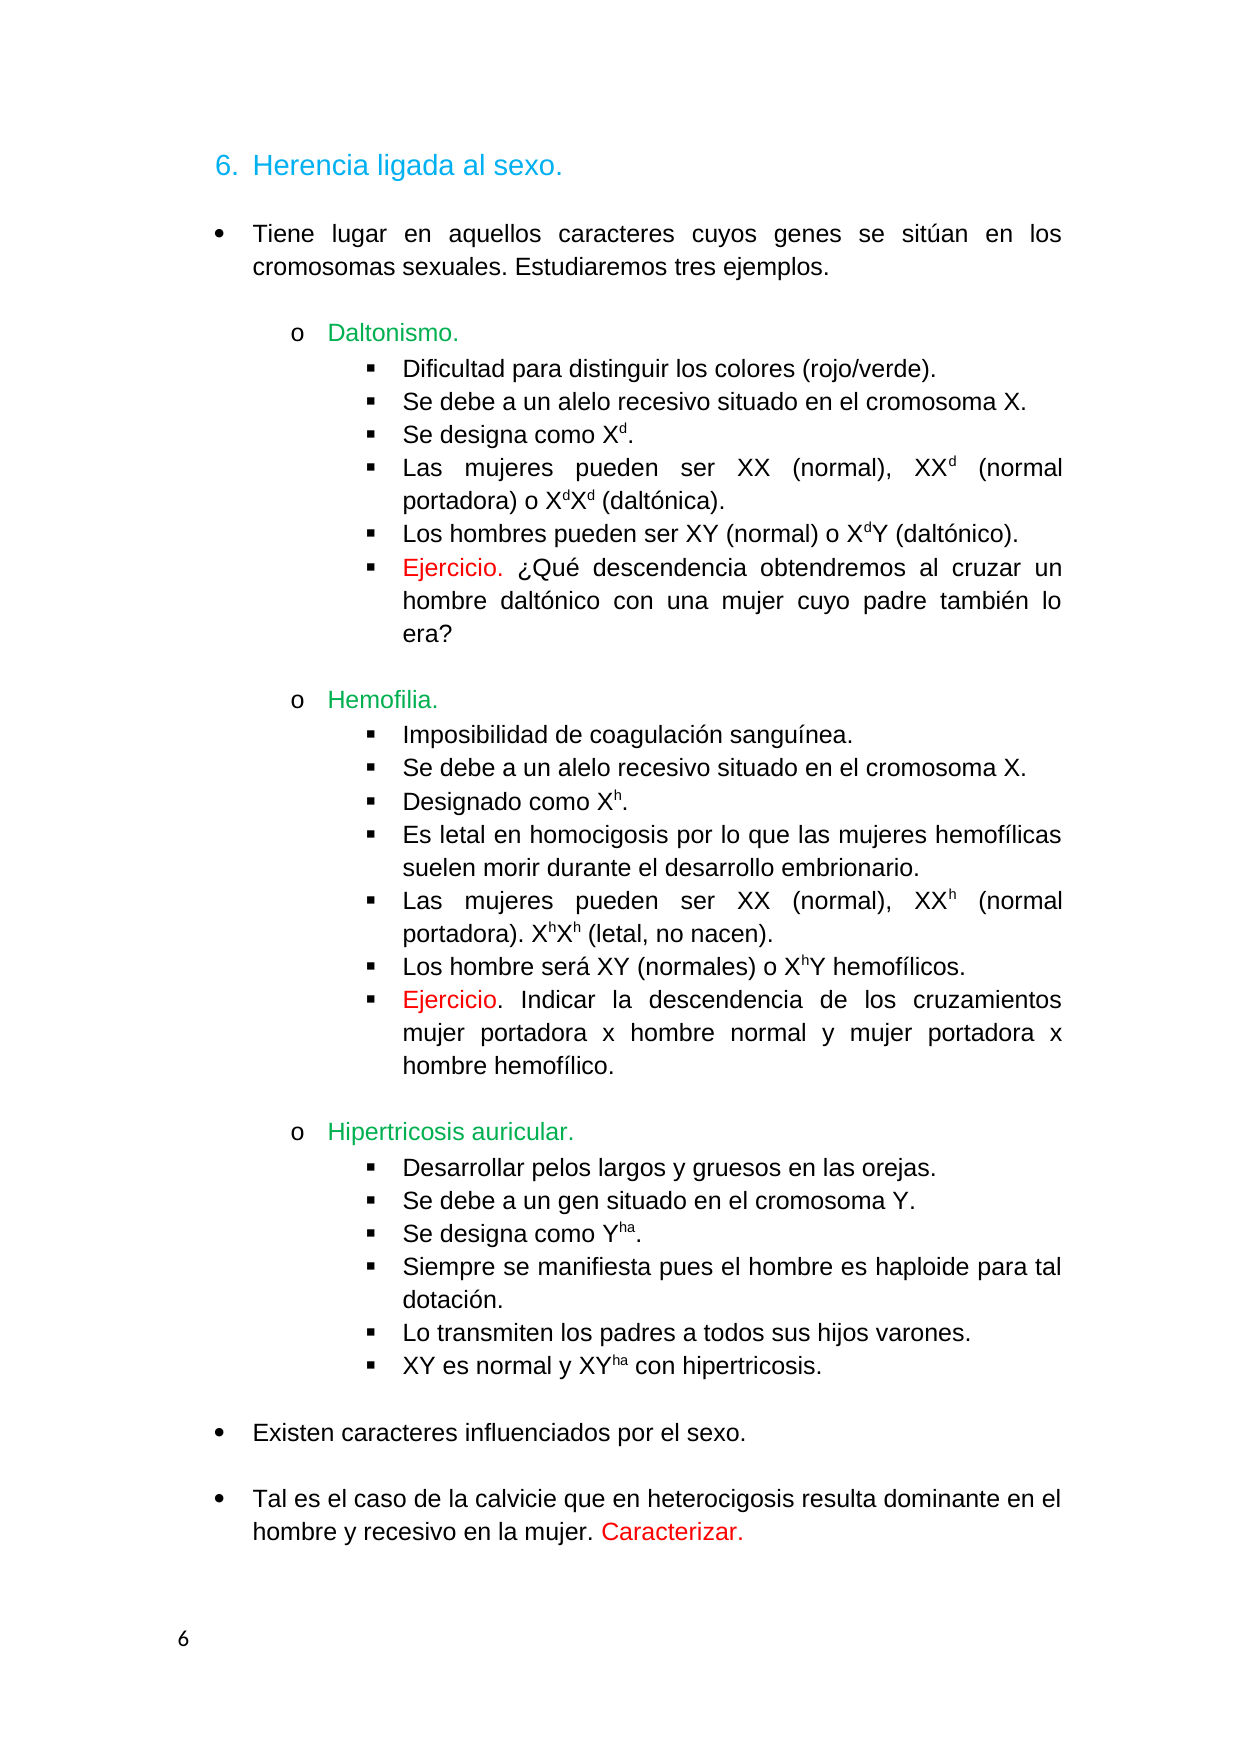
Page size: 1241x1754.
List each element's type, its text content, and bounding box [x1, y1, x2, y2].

list Daltonismo. [290, 318, 1063, 349]
list XY es normal y XYha con hipertricosis. [365, 1351, 1063, 1380]
list Las mujeres pueden ser XX (normal), XXd (normal portadora) o XdXd (daltónica). [365, 453, 1063, 515]
list Siempre se manifiesta pues el hombre es haploide para tal dotación. [365, 1252, 1063, 1314]
list Tal es el caso de la calvicie que en heterocigosis resulta dominante en el hombre y recesivo en la mujer. Caracterizar. [215, 1484, 1063, 1546]
list Ejercicio. Indicar la descendencia de los cruzamientos mujer portadora x hombre normal y mujer portadora x hombre hemofílico. [365, 985, 1063, 1080]
list Se debe a un alelo recesivo situado en el cromosoma X. [365, 753, 1063, 782]
list Los hombres pueden ser XY (normal) o XdY (daltónico). [365, 519, 1063, 548]
list Hipertricosis auricular. [290, 1117, 1063, 1148]
list Tiene lugar en aquellos caracteres cuyos genes se sitúan en los cromosomas sexuales. Estudiaremos tres ejemplos. [215, 219, 1063, 281]
list Es letal en homocigosis por lo que las mujeres hemofílicas suelen morir durante el desarrollo embrionario. [365, 819, 1063, 881]
list Hemofilia. [290, 685, 1063, 716]
list Los hombre será XY (normales) o XhY hemofílicos. [365, 952, 1063, 981]
list Dificultad para distinguir los colores (rojo/verde). [365, 354, 1063, 383]
list Se designa como Yha. [365, 1219, 1063, 1248]
list Lo transmiten los padres a todos sus hijos varones. [365, 1318, 1063, 1347]
list Se debe a un alelo recesivo situado en el cromosoma X. [365, 387, 1063, 416]
list Ejercicio. ¿Qué descendencia obtendremos al cruzar un hombre daltónico con una mujer cuyo padre también lo era? [365, 552, 1063, 647]
list Desarrollar pelos largos y gruesos en las orejas. [365, 1153, 1063, 1182]
list Imposibilidad de coagulación sanguínea. [365, 720, 1063, 749]
list Las mujeres pueden ser XX (normal), XXh (normal portadora). XhXh (letal, no nacen). [365, 886, 1063, 948]
list Herencia ligada al sexo. [215, 148, 1063, 181]
list Existen caracteres influenciados por el sexo. [215, 1417, 1063, 1446]
list Se designa como Xd. [365, 420, 1063, 449]
list Designado como Xh. [365, 786, 1063, 815]
list Se debe a un gen situado en el cromosoma Y. [365, 1186, 1063, 1215]
